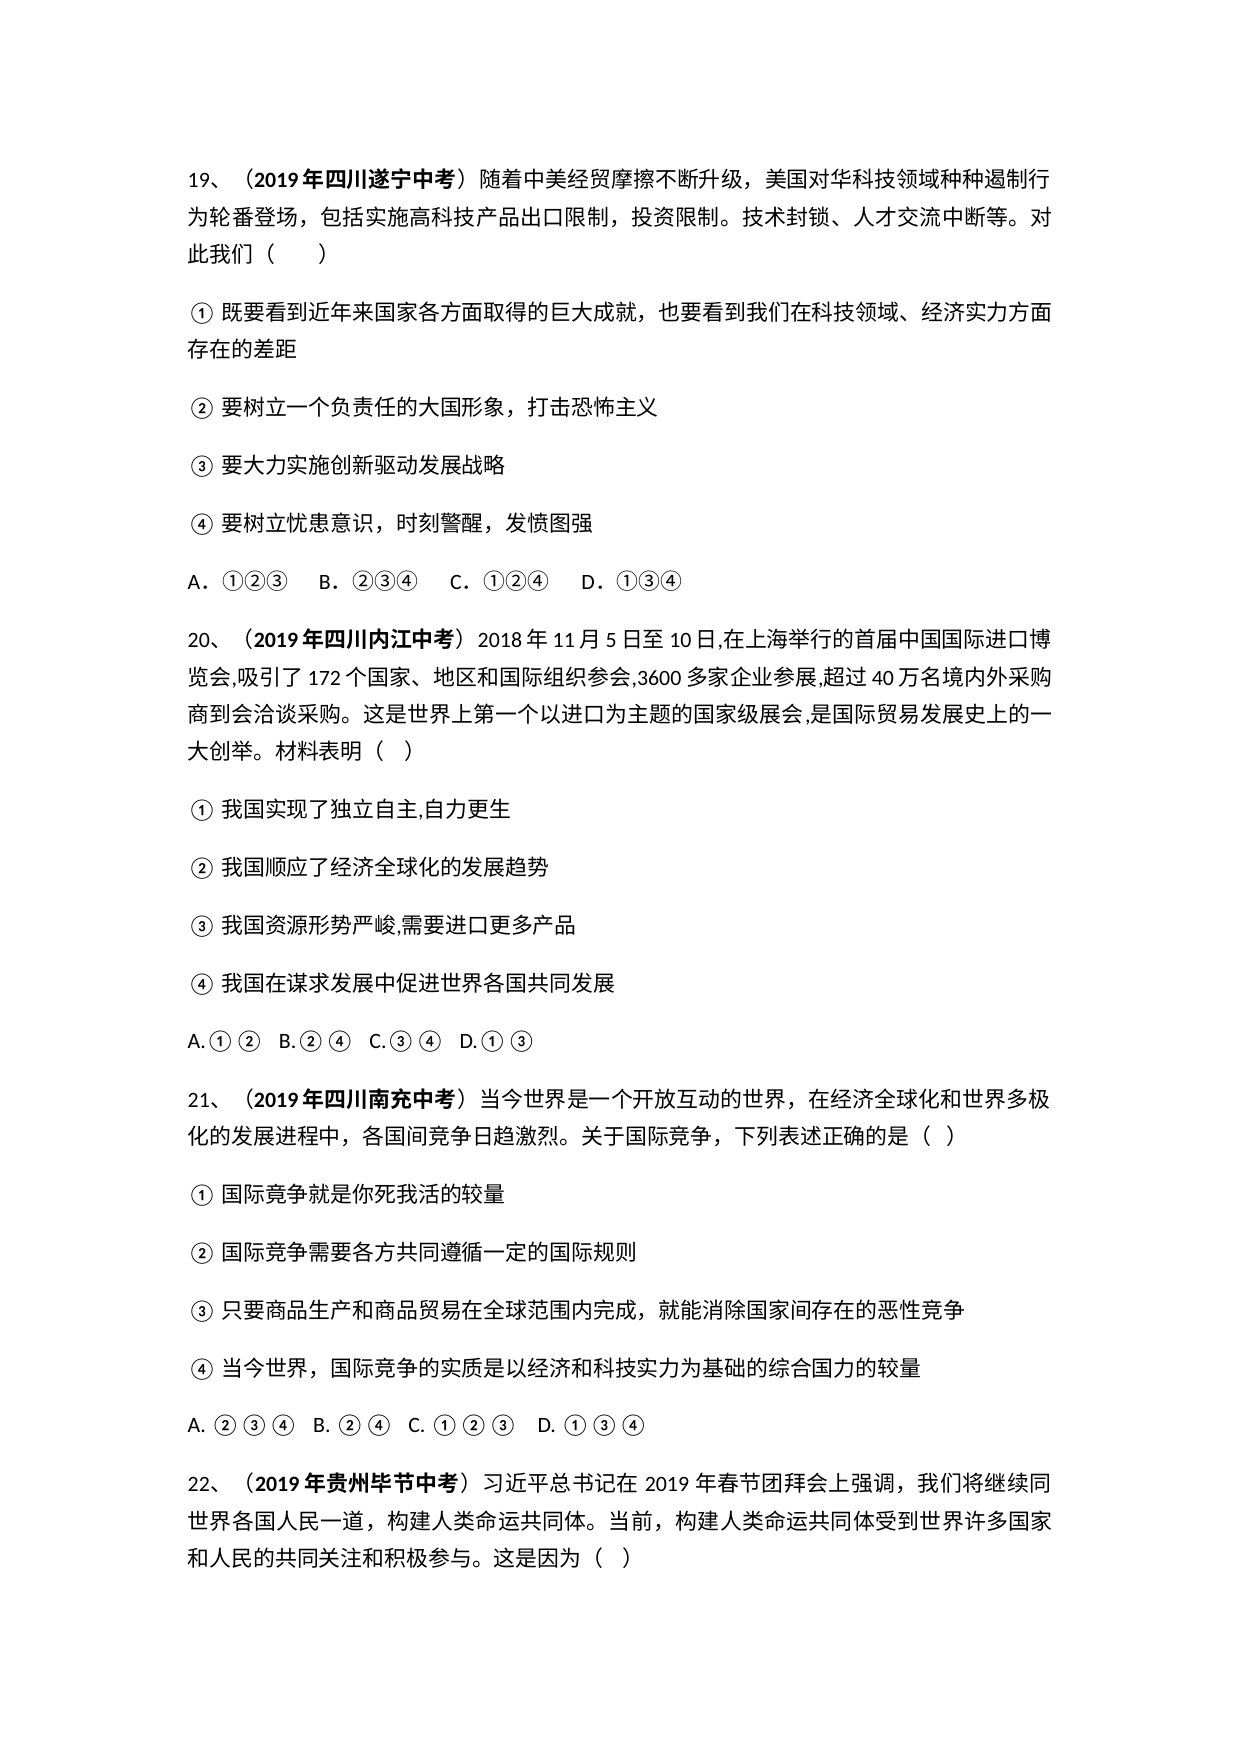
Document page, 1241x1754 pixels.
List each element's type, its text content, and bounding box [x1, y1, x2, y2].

text ④要树立忧患意识，时刻警醒，发愤图强 [187, 506, 1053, 538]
text 22、（2019年贵州毕节中考）习近平总书记在 2019 年春节团拜会上强调，我们将继续同世界各国人民一道，构建人类命运共同体。当前，构建人类命运共同体受到世界许多国家和人民的共同关注和积极参与。这是因为（ ） [187, 1466, 1053, 1573]
text 21、（2019年四川南充中考）当今世界是一个开放互动的世界，在经济全球化和世界多极化的发展进程中，各国间竞争日趋激烈。关于国际竞争，下列表述正确的是（ ） [187, 1081, 1053, 1151]
text ①我国实现了独立自主,自力更生 [187, 792, 1053, 824]
text 20、（2019年四川内江中考）2018年11月5日至10日,在上海举行的首届中国国际进口博览会,吸引了172个国家、地区和国际组织参会,3600多家企业参展,超过40万名境内外采购商到会洽谈采购。这是世界上第一个以进口为主题的国家级展会,是国际贸易发展史上的一大创举。材料表明（ ） [187, 622, 1053, 766]
text ③我国资源形势严峻,需要进口更多产品 [187, 908, 1053, 940]
text ④我国在谋求发展中促进世界各国共同发展 [187, 966, 1053, 998]
text 19、（2019年四川遂宁中考）随着中美经贸摩擦不断升级，美国对华科技领域种种遏制行为轮番登场，包括实施高科技产品出口限制，投资限制。技术封锁、人才交流中断等。对此我们（ ） [187, 162, 1053, 269]
text A．①②③ B．②③④ C．①②④ D．①③④ [187, 564, 1053, 596]
text ②要树立一个负责任的大国形象，打击恐怖主义 [187, 390, 1053, 422]
text ①既要看到近年来国家各方面取得的巨大成就，也要看到我们在科技领域、经济实力方面存在的差距 [187, 294, 1053, 364]
text ④当今世界，国际竞争的实质是以经济和科技实力为基础的综合国力的较量 [187, 1351, 1053, 1383]
text ②我国顺应了经济全球化的发展趋势 [187, 850, 1053, 882]
text A.①② B.②④ C.③④ D.①③ [187, 1024, 1053, 1056]
text ③要大力实施创新驱动发展战略 [187, 448, 1053, 480]
text ②国际竞争需要各方共同遵循一定的国际规则 [187, 1234, 1053, 1267]
text ①国际竟争就是你死我活的较量 [187, 1177, 1053, 1209]
text ③只要商品生产和商品贸易在全球范围内完成，就能消除国家间存在的恶性竞争 [187, 1293, 1053, 1325]
text A. ②③④ B. ②④ C. ①②③ D. ①③④ [187, 1409, 1053, 1441]
